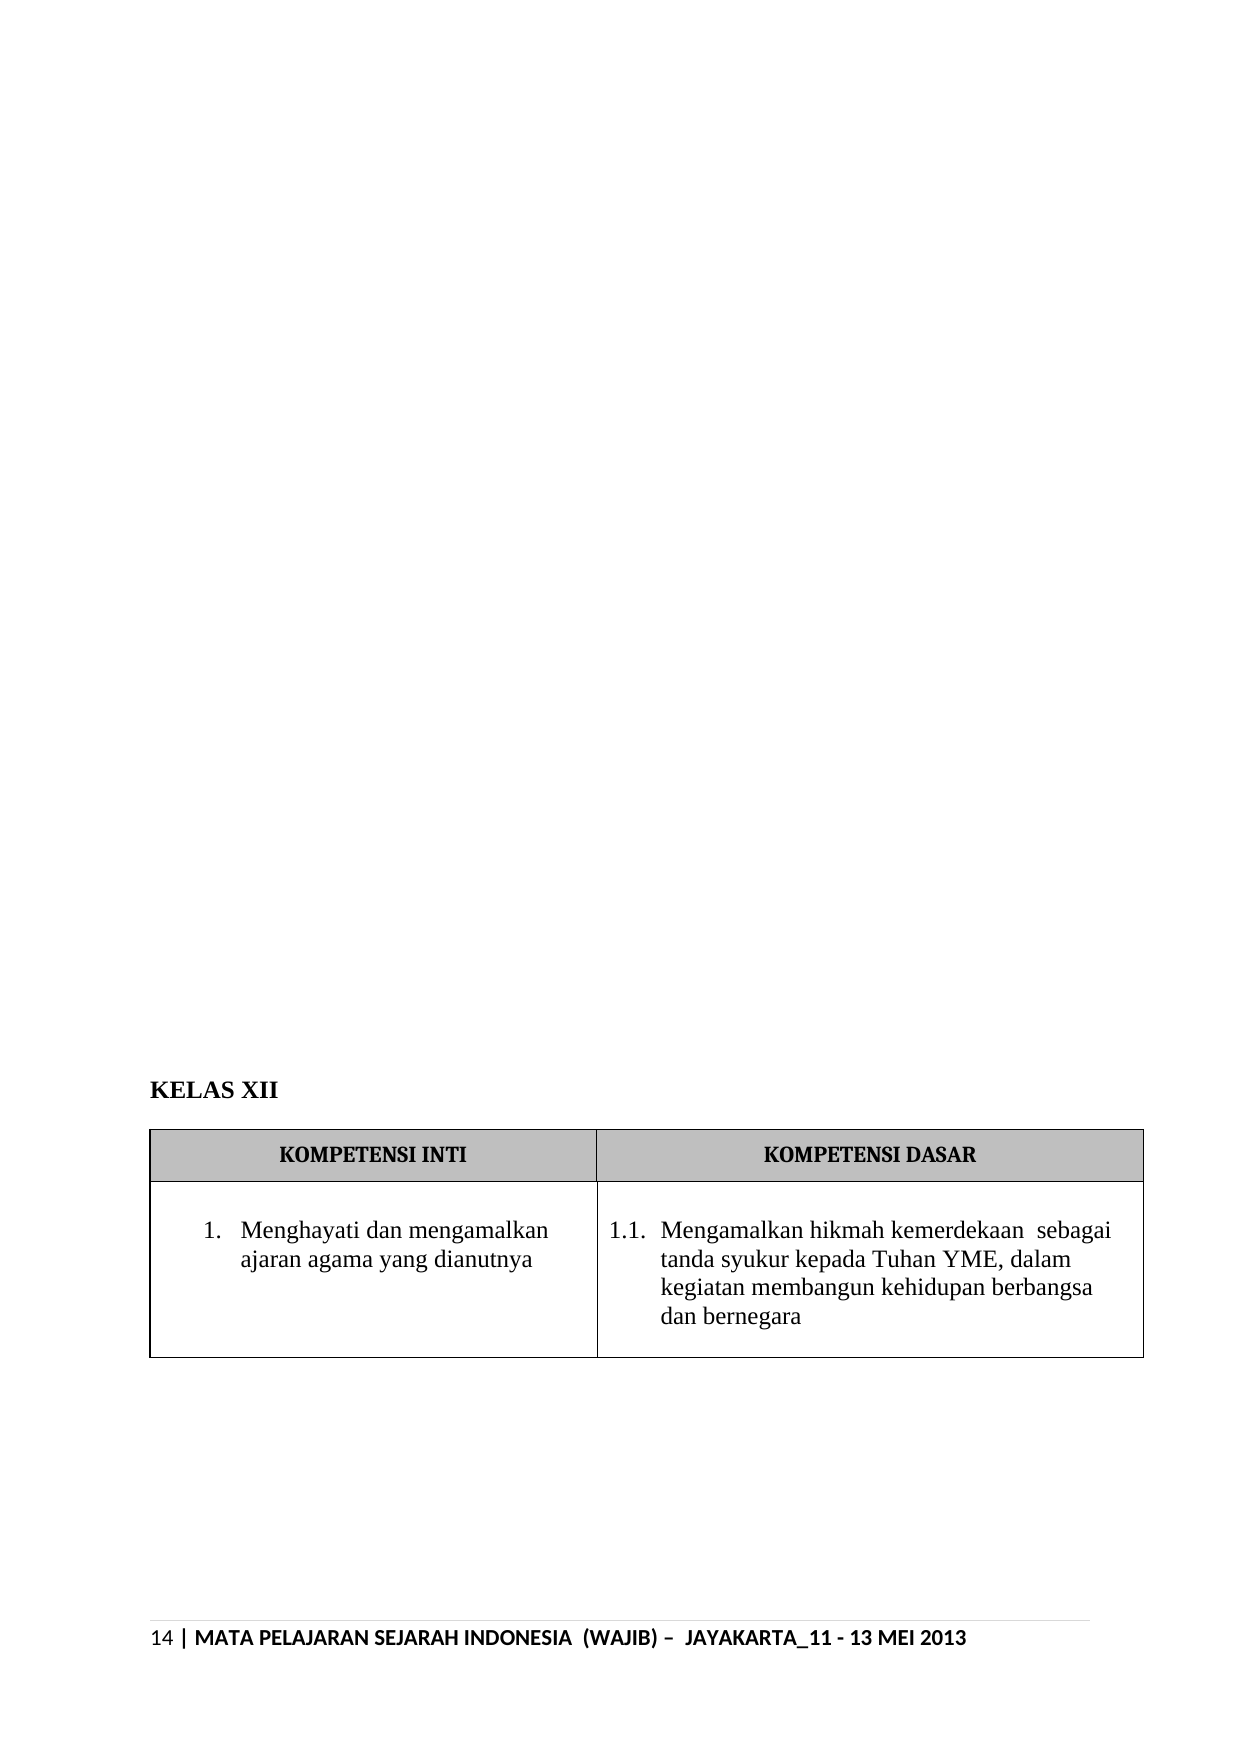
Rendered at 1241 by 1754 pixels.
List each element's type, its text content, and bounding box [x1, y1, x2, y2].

table_header KOMPETENSI DASAR [597, 1130, 1143, 1181]
table_header KOMPETENSI INTI [151, 1130, 596, 1181]
table_cell Menghayati dan mengamalkan ajaran agama yang dianutnya [151, 1182, 597, 1357]
table_cell Mengamalkan hikmah kemerdekaan sebagai tanda syukur kepada Tuhan YME, dalam kegiatan membangun kehidupan berbangsa dan bernegara [598, 1182, 1143, 1357]
text KELAS XII [150, 1075, 1090, 1103]
